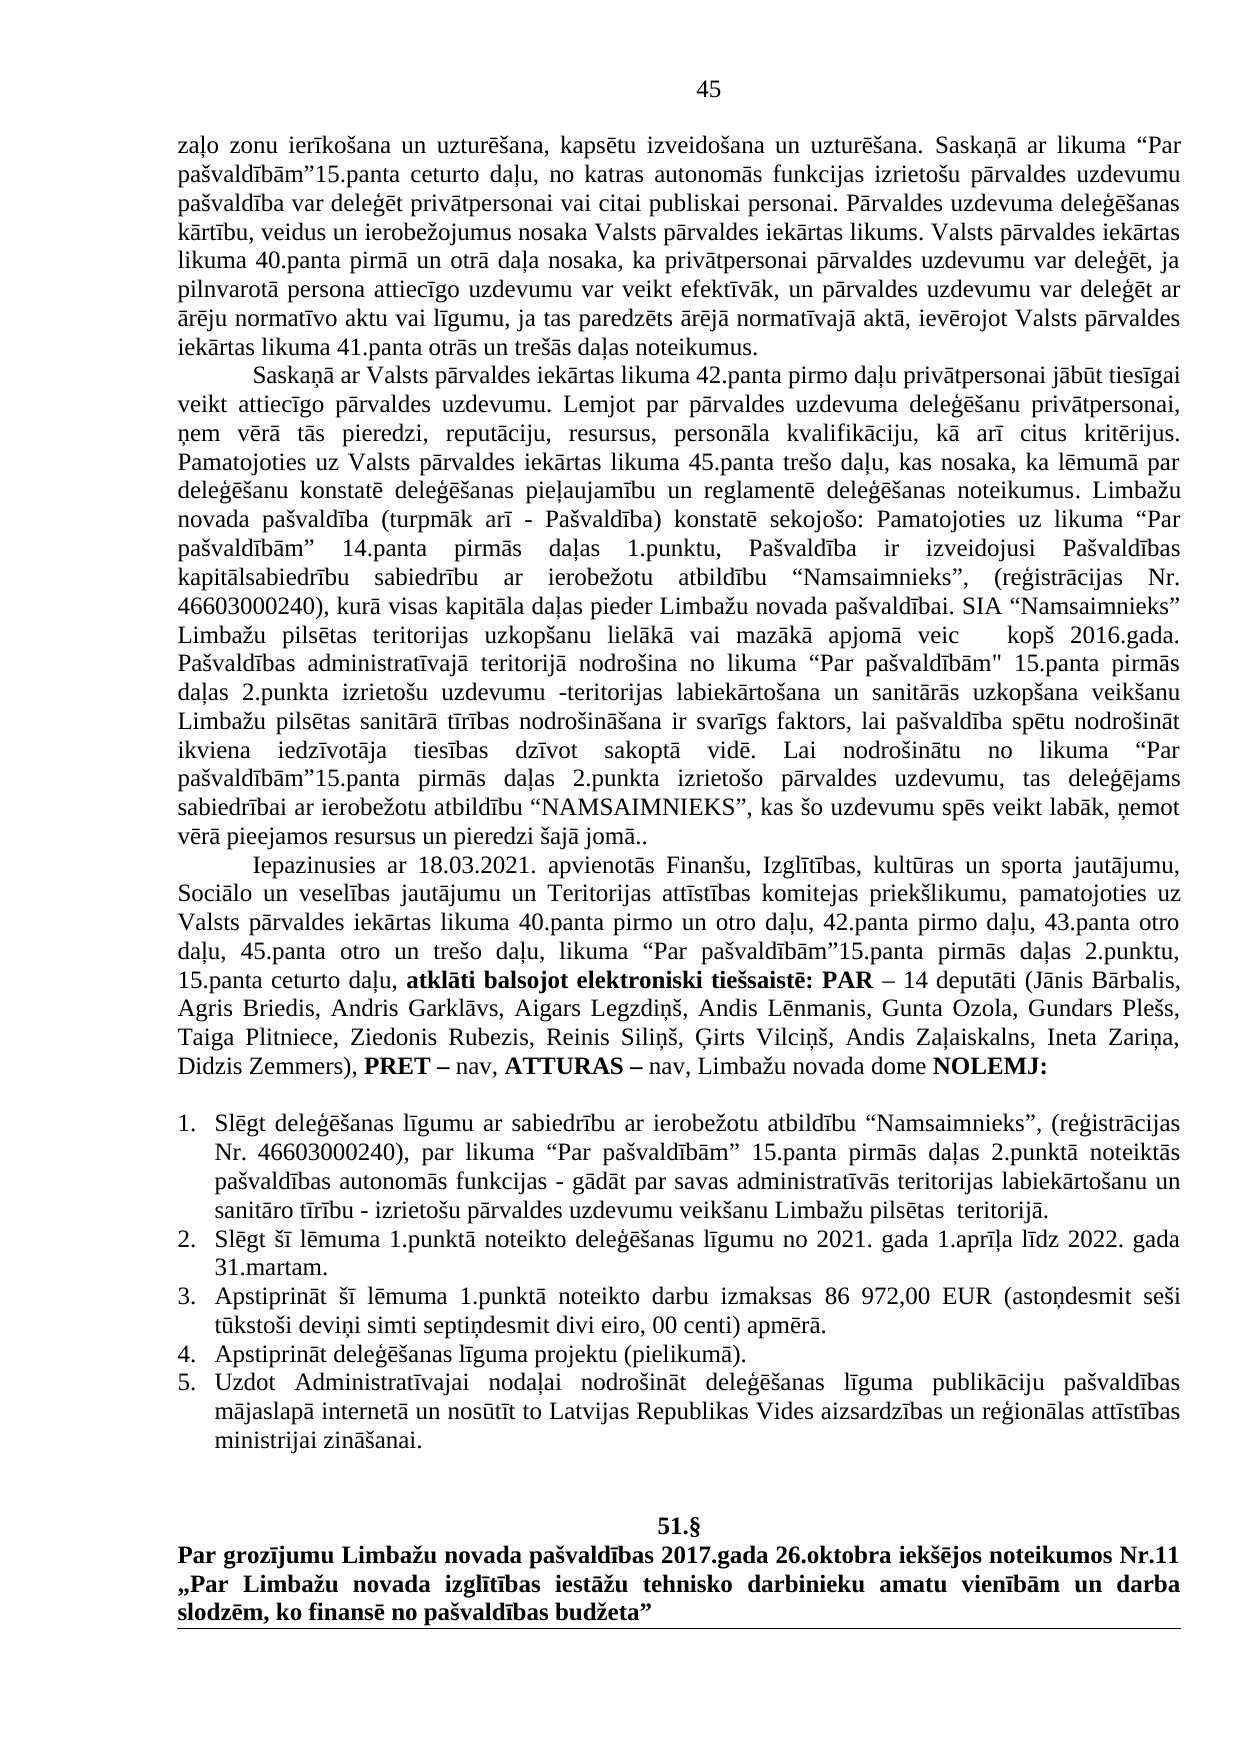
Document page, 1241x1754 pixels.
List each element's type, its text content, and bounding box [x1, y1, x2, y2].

subtitle 51.§ [177, 1511, 1181, 1540]
list Uzdot Administratīvajai nodaļai nodrošināt deleģēšanas līguma publikāciju pašvaldības mājaslapā internetā un nosūtīt to Latvijas Republikas Vides aizsardzības un reģionālas attīstības ministrijai zināšanai. [177, 1367, 1181, 1454]
text Iepazinusies ar 18.03.2021. apvienotās Finanšu, Izglītības, kultūras un sporta jautājumu, Sociālo un veselības jautājumu un Teritorijas attīstības komitejas priekšlikumu, pamatojoties uz Valsts pārvaldes iekārtas likuma 40.panta pirmo un otro daļu, 42.panta pirmo daļu, 43.panta otro daļu, 45.panta otro un trešo daļu, likuma “Par pašvaldībām”15.panta pirmās daļas 2.punktu, 15.panta ceturto daļu, atklāti balsojot elektroniski tiešsaistē: PAR – 14 deputāti (Jānis Bārbalis, Agris Briedis, Andris Garklāvs, Aigars Legzdiņš, Andis Lēnmanis, Gunta Ozola, Gundars Plešs, Taiga Plitniece, Ziedonis Rubezis, Reinis Siliņš, Ģirts Vilciņš, Andis Zaļaiskalns, Ineta Zariņa, Didzis Zemmers), PRET – nav, ATTURAS – nav, Limbažu novada dome NOLEMJ: [177, 850, 1181, 1080]
text Saskaņā ar Valsts pārvaldes iekārtas likuma 42.panta pirmo daļu privātpersonai jābūt tiesīgai veikt attiecīgo pārvaldes uzdevumu. Lemjot par pārvaldes uzdevuma deleģēšanu privātpersonai, ņem vērā tās pieredzi, reputāciju, resursus, personāla kvalifikāciju, kā arī citus kritērijus. Pamatojoties uz Valsts pārvaldes iekārtas likuma 45.panta trešo daļu, kas nosaka, ka lēmumā par deleģēšanu konstatē deleģēšanas pieļaujamību un reglamentē deleģēšanas noteikumus. Limbažu novada pašvaldība (turpmāk arī - Pašvaldība) konstatē sekojošo: Pamatojoties uz likuma “Par pašvaldībām” 14.panta pirmās daļas 1.punktu, Pašvaldība ir izveidojusi Pašvaldības kapitālsabiedrību sabiedrību ar ierobežotu atbildību “Namsaimnieks”, (reģistrācijas Nr. 46603000240), kurā visas kapitāla daļas pieder Limbažu novada pašvaldībai. SIA “Namsaimnieks” Limbažu pilsētas teritorijas uzkopšanu lielākā vai mazākā apjomā veic kopš 2016.gada. Pašvaldības administratīvajā teritorijā nodrošina no likuma “Par pašvaldībām" 15.panta pirmās daļas 2.punkta izrietošu uzdevumu -teritorijas labiekārtošana un sanitārās uzkopšana veikšanu Limbažu pilsētas sanitārā tīrības nodrošināšana ir svarīgs faktors, lai pašvaldība spētu nodrošināt ikviena iedzīvotāja tiesības dzīvot sakoptā vidē. Lai nodrošinātu no likuma “Par pašvaldībām”15.panta pirmās daļas 2.punkta izrietošo pārvaldes uzdevumu, tas deleģējams sabiedrībai ar ierobežotu atbildību “NAMSAIMNIEKS”, kas šo uzdevumu spēs veikt labāk, ņemot vērā pieejamos resursus un pieredzi šajā jomā.. [177, 361, 1181, 850]
list Slēgt šī lēmuma 1.punktā noteikto deleģēšanas līgumu no 2021. gada 1.aprīļa līdz 2022. gada 31.martam. [177, 1224, 1181, 1281]
list Apstiprināt šī lēmuma 1.punktā noteikto darbu izmaksas 86 972,00 EUR (astoņdesmit seši tūkstoši deviņi simti septiņdesmit divi eiro, 00 centi) apmērā. [177, 1281, 1181, 1339]
text Par grozījumu Limbažu novada pašvaldības 2017.gada 26.oktobra iekšējos noteikumos Nr.11 „Par Limbažu novada izglītības iestāžu tehnisko darbinieku amatu vienībām un darba slodzēm, ko finansē no pašvaldības budžeta” [177, 1540, 1181, 1628]
list Slēgt deleģēšanas līgumu ar sabiedrību ar ierobežotu atbildību “Namsaimnieks”, (reģistrācijas Nr. 46603000240), par likuma “Par pašvaldībām” 15.panta pirmās daļas 2.punktā noteiktās pašvaldības autonomās funkcijas - gādāt par savas administratīvās teritorijas labiekārtošanu un sanitāro tīrību - izrietošu pārvaldes uzdevumu veikšanu Limbažu pilsētas teritorijā. [177, 1108, 1181, 1224]
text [177, 131, 1181, 361]
list Apstiprināt deleģēšanas līguma projektu (pielikumā). [177, 1339, 1181, 1367]
